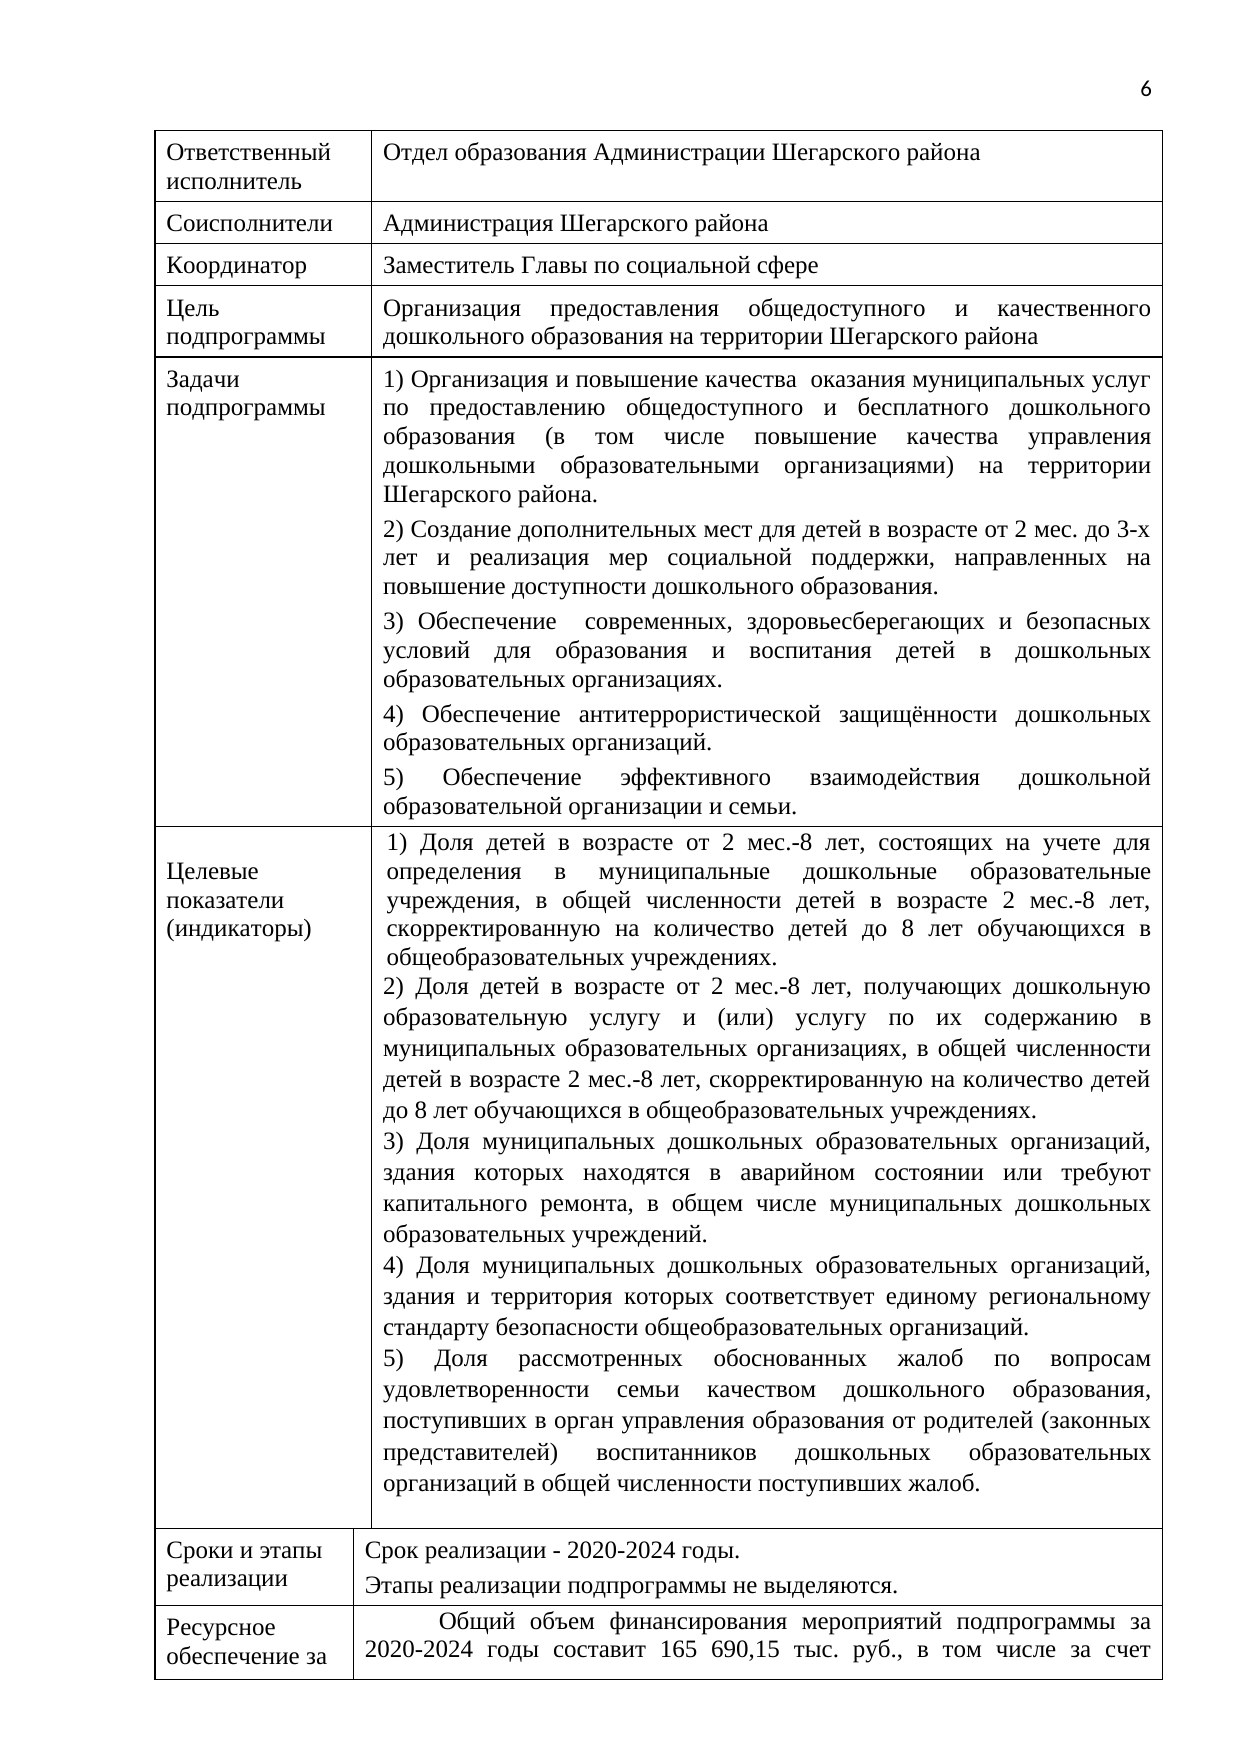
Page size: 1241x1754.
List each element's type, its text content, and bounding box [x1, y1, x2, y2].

table_cell Задачи подпрограммы [156, 358, 371, 826]
table_cell Координатор [156, 244, 371, 285]
table_cell Заместитель Главы по социальной сфере [372, 244, 1162, 285]
table_cell Соисполнители [156, 202, 371, 243]
table_cell Отдел образования Администрации Шегарского района [372, 131, 1162, 201]
table_cell Ответственный исполнитель [156, 131, 371, 201]
table_cell Целевые показатели (индикаторы) [156, 827, 371, 1527]
table_cell Срок реализации - 2020-2024 годы. Этапы реализации подпрограммы не выделяются. [354, 1529, 1162, 1605]
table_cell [354, 1606, 1162, 1679]
table_cell 1) Доля детей в возрасте от 2 мес.-8 лет, состоящих на учете для определения в муниципальные дошкольные образовательные учреждения, в общей численности детей в возрасте 2 мес.-8 лет, скорректированную на количество детей до 8 лет обучающихся в общеобразовательных учреждениях. 2) Доля детей в возрасте от 2 мес.-8 лет, получающих дошкольную образовательную услугу и (или) услугу по их содержанию в муниципальных образовательных организациях, в общей численности детей в возрасте 2 мес.-8 лет, скорректированную на количество детей до 8 лет обучающихся в общеобразовательных учреждениях. 3) Доля муниципальных дошкольных образовательных организаций, здания которых находятся в аварийном состоянии или требуют капитального ремонта, в общем числе муниципальных дошкольных образовательных учреждений. 4) Доля муниципальных дошкольных образовательных организаций, здания и территория которых соответствует единому региональному стандарту безопасности общеобразовательных организаций. 5) Доля рассмотренных обоснованных жалоб по вопросам удовлетворенности семьи качеством дошкольного образования, поступивших в орган управления образования от родителей (законных представителей) воспитанников дошкольных образовательных организаций в общей численности поступивших жалоб. [372, 827, 1162, 1527]
table_cell Организация предоставления общедоступного и качественного дошкольного образования на территории Шегарского района [372, 286, 1162, 356]
table_cell Цель подпрограммы [156, 286, 371, 356]
table_cell 1) Организация и повышение качества оказания муниципальных услуг по предоставлению общедоступного и бесплатного дошкольного образования (в том числе повышение качества управления дошкольными образовательными организациями) на территории Шегарского района. 2) Создание дополнительных мест для детей в возрасте от 2 мес. до 3-х лет и реализация мер социальной поддержки, направленных на повышение доступности дошкольного образования. 3) Обеспечение современных, здоровьесберегающих и безопасных условий для образования и воспитания детей в дошкольных образовательных организациях. 4) Обеспечение антитеррористической защищённости дошкольных образовательных организаций. 5) Обеспечение эффективного взаимодействия дошкольной образовательной организации и семьи. [372, 358, 1162, 826]
table_cell Сроки и этапы реализации [156, 1529, 353, 1605]
table_cell Администрация Шегарского района [372, 202, 1162, 243]
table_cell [156, 1606, 353, 1679]
